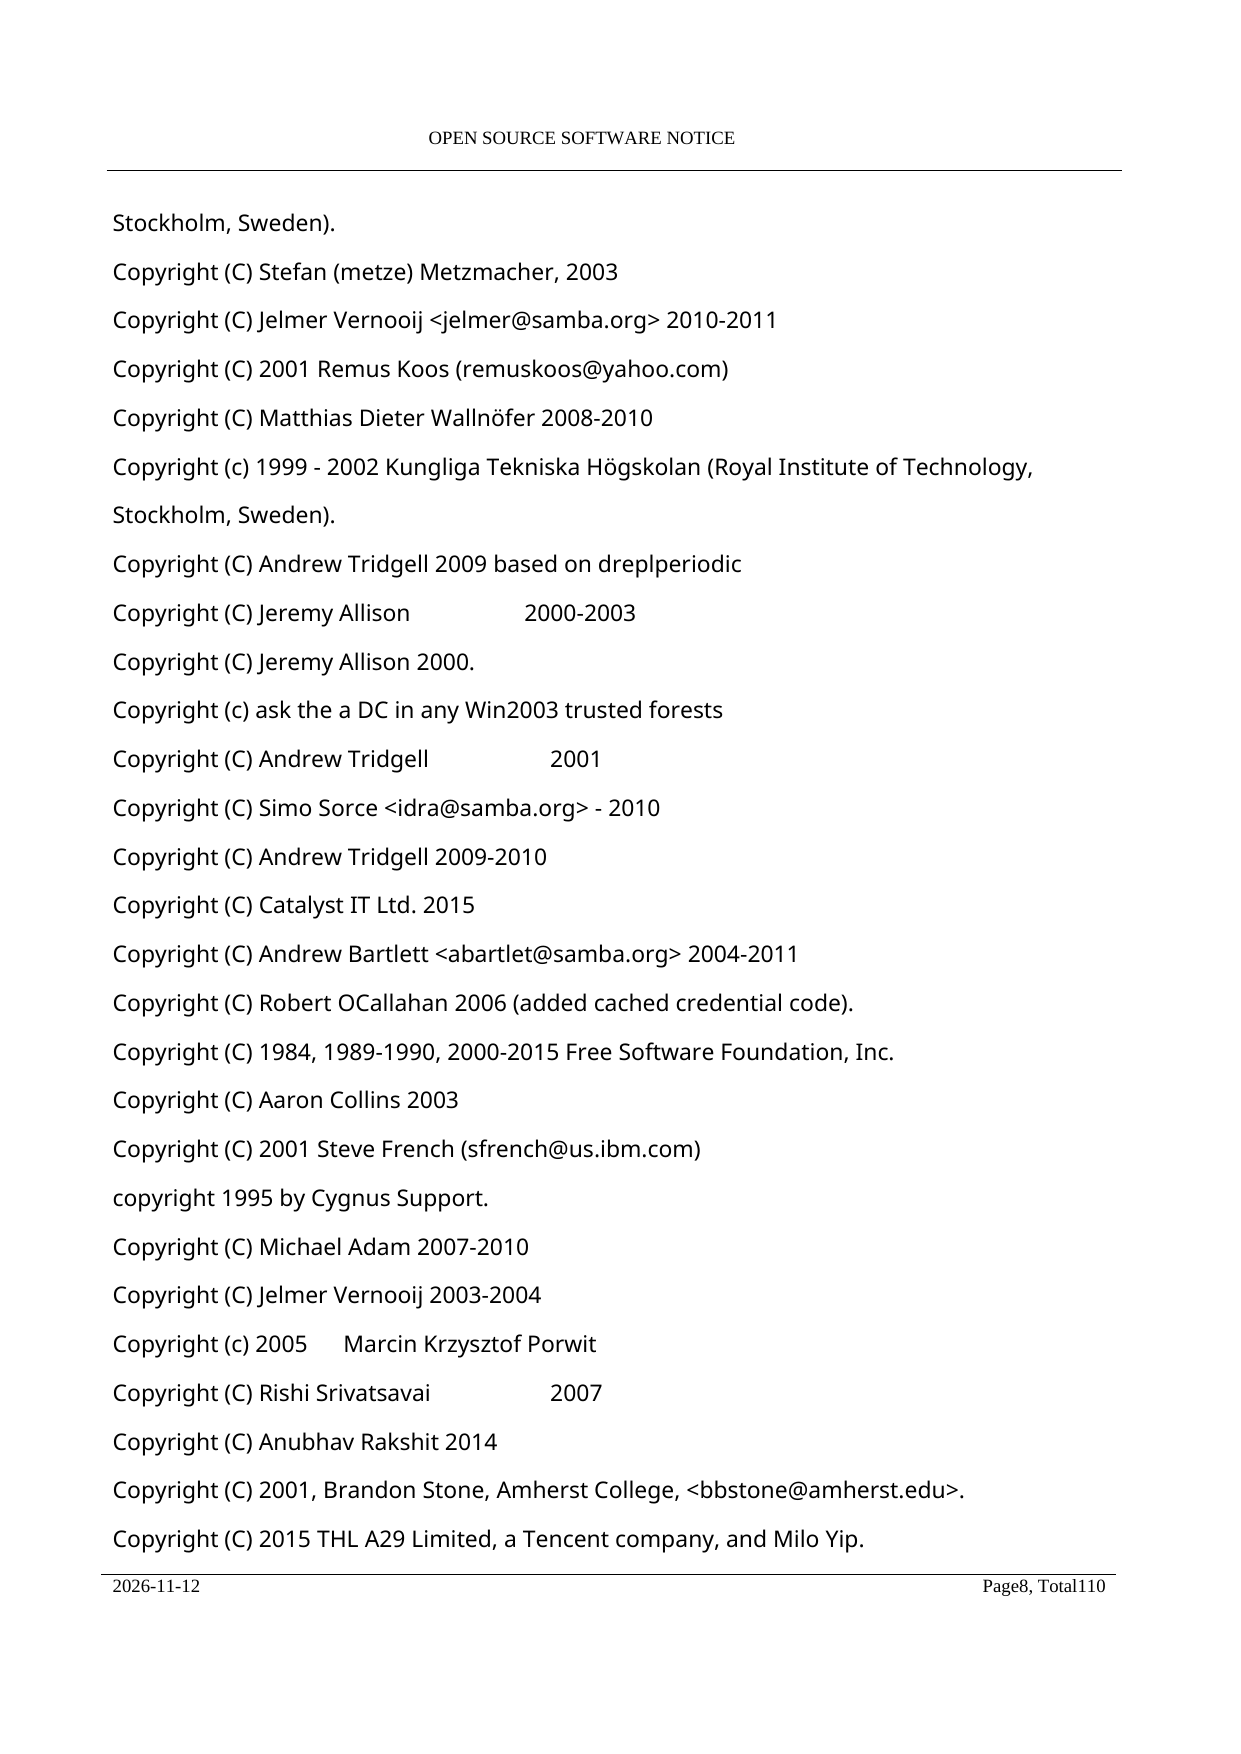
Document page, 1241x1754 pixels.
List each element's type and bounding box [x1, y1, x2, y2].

text [112, 206, 1128, 1555]
